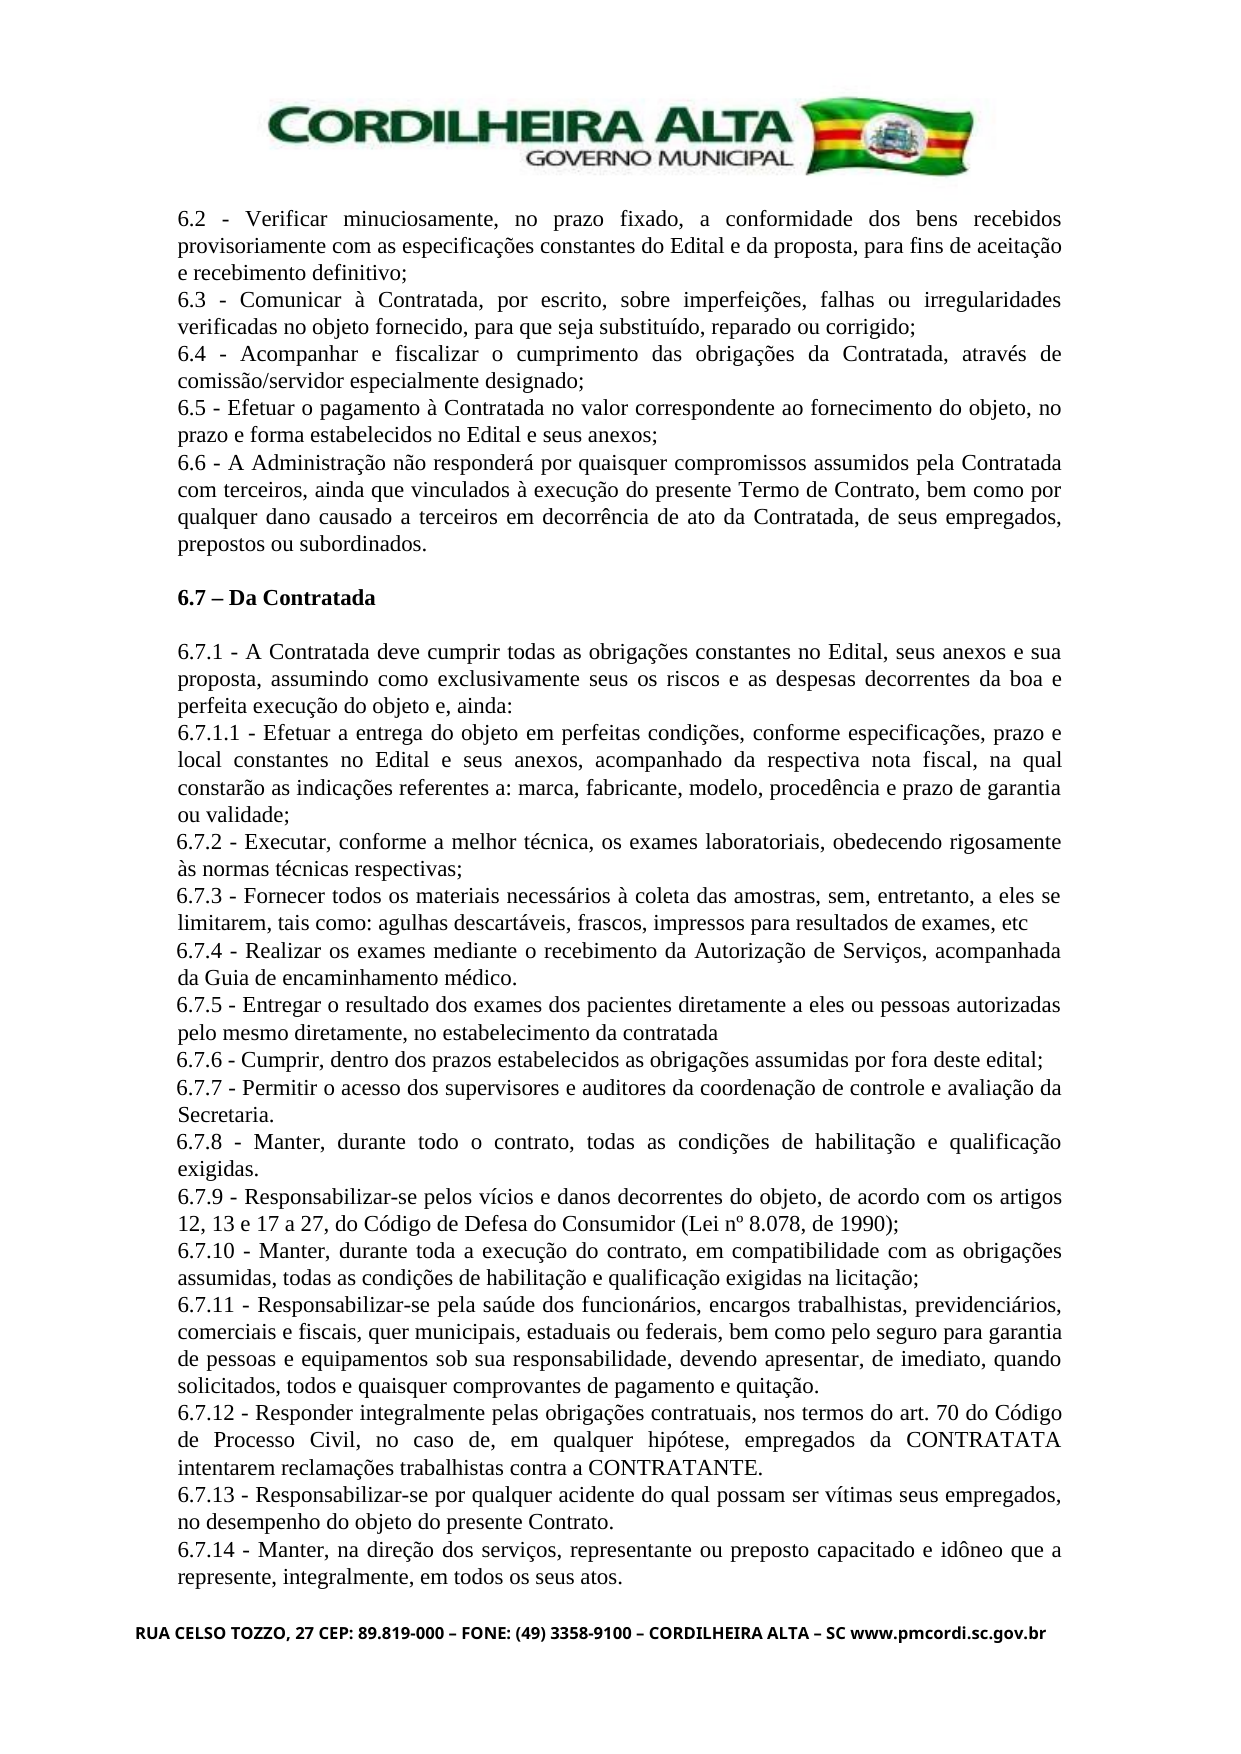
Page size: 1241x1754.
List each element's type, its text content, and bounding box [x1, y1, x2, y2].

text 6.7.7 - Permitir o acesso dos supervisores e auditores da coordenação de controle e avaliação da Secretaria. [176, 1074, 1063, 1127]
text 6.5 - Efetuar o pagamento à Contratada no valor correspondente ao fornecimento do objeto, no prazo e forma estabelecidos no Edital e seus anexos; [177, 394, 1063, 448]
text 6.7.1 - A Contratada deve cumprir todas as obrigações constantes no Edital, seus anexos e sua proposta, assumindo como exclusivamente seus os riscos e as despesas decorrentes da boa e perfeita execução do objeto e, ainda: [177, 638, 1063, 719]
text 6.7.13 - Responsabilizar-se por qualquer acidente do qual possam ser vítimas seus empregados, no desempenho do objeto do presente Contrato. [177, 1481, 1063, 1534]
text 6.6 - A Administração não responderá por quaisquer compromissos assumidos pela Contratada com terceiros, ainda que vinculados à execução do presente Termo de Contrato, bem como por qualquer dano causado a terceiros em decorrência de ato da Contratada, de seus empregados, prepostos ou subordinados. [177, 449, 1063, 556]
text 6.7.10 - Manter, durante toda a execução do contrato, em compatibilidade com as obrigações assumidas, todas as condições de habilitação e qualificação exigidas na licitação; [177, 1237, 1063, 1290]
text 6.4 - Acompanhar e fiscalizar o cumprimento das obrigações da Contratada, através de comissão/servidor especialmente designado; [177, 340, 1063, 394]
text 6.7.1.1 - Efetuar a entrega do objeto em perfeitas condições, conforme especificações, prazo e local constantes no Edital e seus anexos, acompanhado da respectiva nota fiscal, na qual constarão as indicações referentes a: marca, fabricante, modelo, procedência e prazo de garantia ou validade; [177, 719, 1063, 827]
text 6.7.5 - Entregar o resultado dos exames dos pacientes diretamente a eles ou pessoas autorizadas pelo mesmo diretamente, no estabelecimento da contratada [176, 992, 1063, 1045]
text 6.7.3 - Fornecer todos os materiais necessários à coleta das amostras, sem, entretanto, a eles se limitarem, tais como: agulhas descartáveis, frascos, impressos para resultados de exames, etc [176, 882, 1063, 936]
text 6.2 - Verificar minuciosamente, no prazo fixado, a conformidade dos bens recebidos provisoriamente com as especificações constantes do Edital e da proposta, para fins de aceitação e recebimento definitivo; [177, 205, 1063, 285]
text 6.7.2 - Executar, conforme a melhor técnica, os exames laboratoriais, obedecendo rigosamente às normas técnicas respectivas; [176, 828, 1063, 881]
text 6.7.9 - Responsabilizar-se pelos vícios e danos decorrentes do objeto, de acordo com os artigos 12, 13 e 17 a 27, do Código de Defesa do Consumidor (Lei nº 8.078, de 1990); [177, 1183, 1063, 1236]
text 6.7.4 - Realizar os exames mediante o recebimento da Autorização de Serviços, acompanhada da Guia de encaminhamento médico. [176, 937, 1063, 990]
text 6.3 - Comunicar à Contratada, por escrito, sobre imperfeições, falhas ou irregularidades verificadas no objeto fornecido, para que seja substituído, reparado ou corrigido; [177, 286, 1063, 339]
text 6.7.8 - Manter, durante todo o contrato, todas as condições de habilitação e qualificação exigidas. [176, 1128, 1063, 1182]
text 6.7.14 - Manter, na direção dos serviços, representante ou preposto capacitado e idôneo que a represente, integralmente, em todos os seus atos. [177, 1536, 1063, 1589]
text 6.7.12 - Responder integralmente pelas obrigações contratuais, nos termos do art. 70 do Código de Processo Civil, no caso de, em qualquer hipótese, empregados da CONTRATATA intentarem reclamações trabalhistas contra a CONTRATANTE. [177, 1399, 1063, 1480]
text 6.7.6 - Cumprir, dentro dos prazos estabelecidos as obrigações assumidas por fora deste edital; [176, 1046, 1063, 1072]
text 6.7 – Da Contratada [177, 584, 1063, 610]
picture [245, 73, 997, 201]
text 6.7.11 - Responsabilizar-se pela saúde dos funcionários, encargos trabalhistas, previdenciários, comerciais e fiscais, quer municipais, estaduais ou federais, bem como pelo seguro para garantia de pessoas e equipamentos sob sua responsabilidade, devendo apresentar, de imediato, quando solicitados, todos e quaisquer comprovantes de pagamento e quitação. [177, 1291, 1063, 1399]
